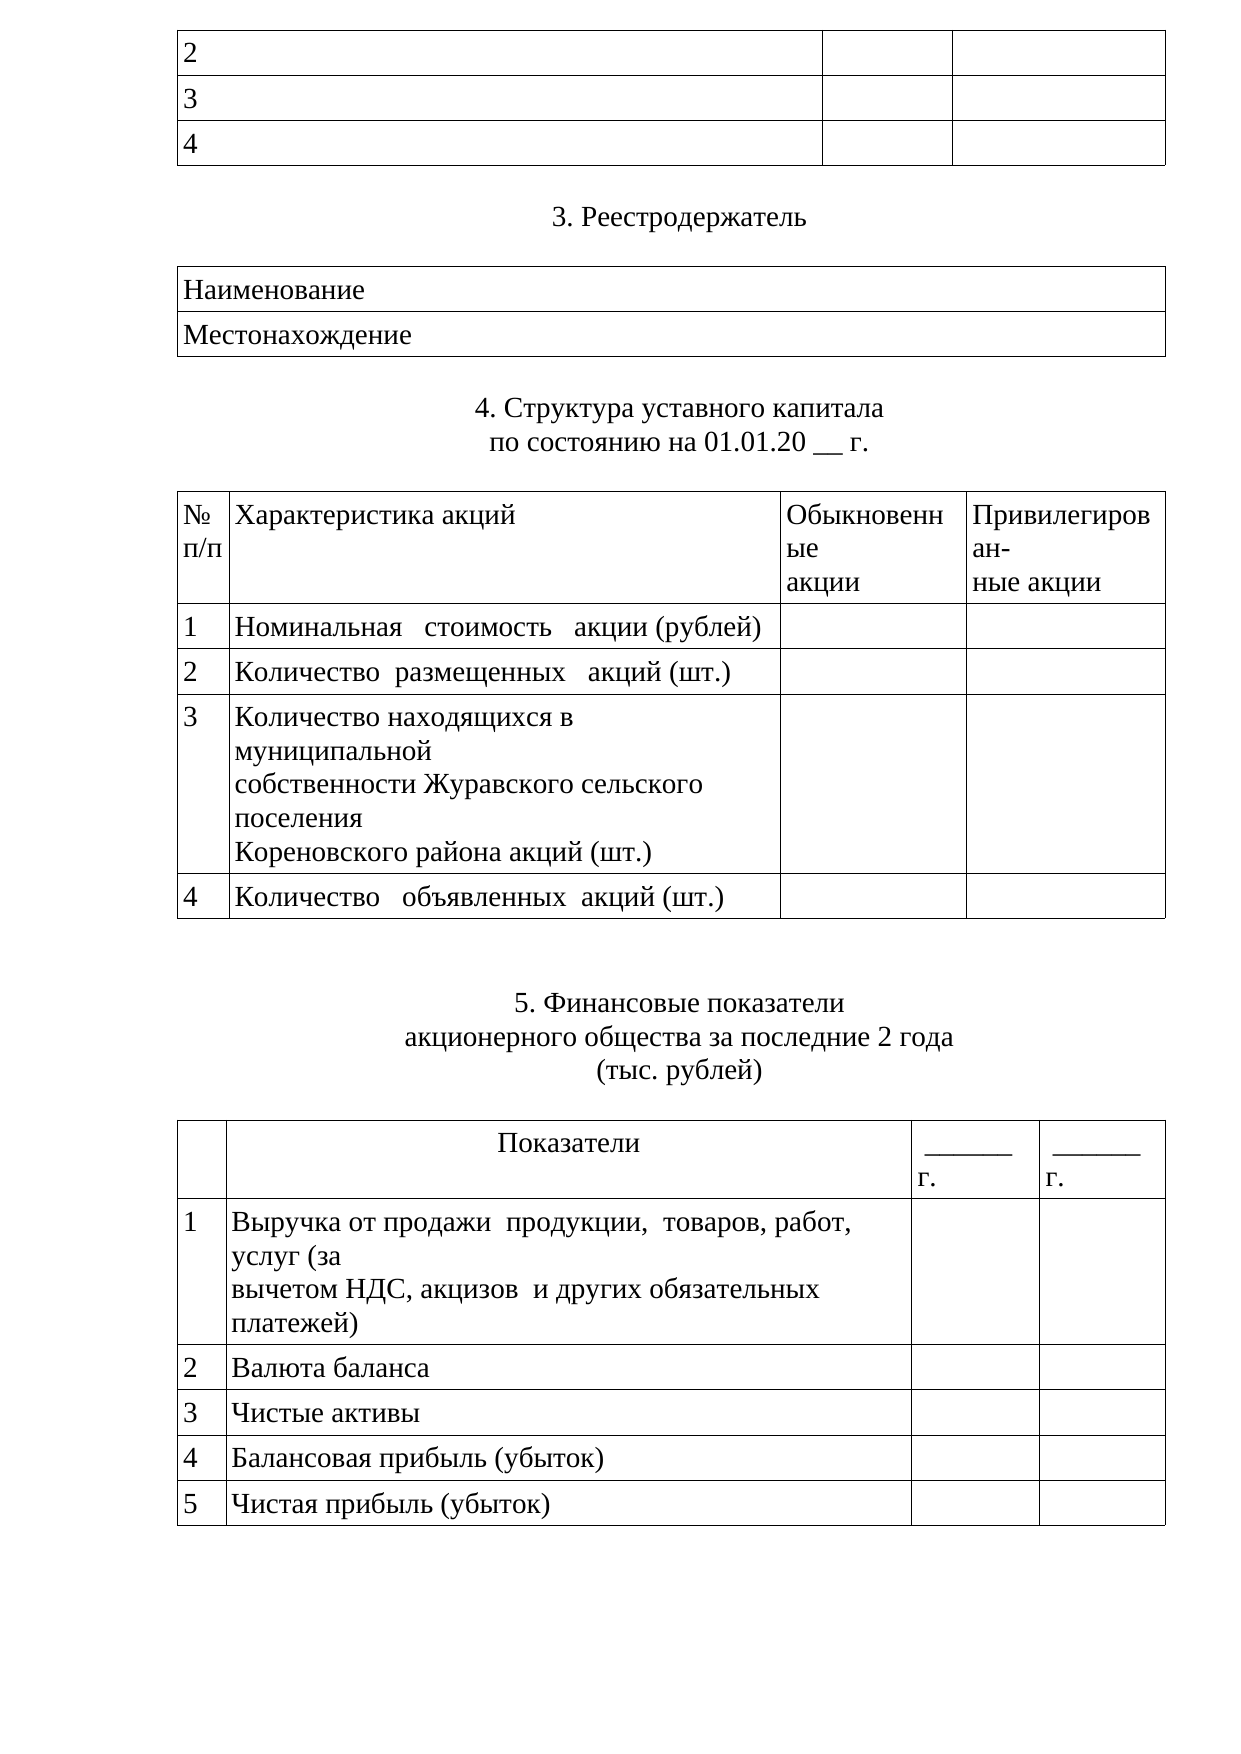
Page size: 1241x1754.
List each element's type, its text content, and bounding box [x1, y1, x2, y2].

table_cell [953, 76, 1165, 120]
table_header [178, 1121, 226, 1198]
table_cell Количество находящихся в муниципальной собственности Журавского сельского поселения Кореновского района акций (шт.) [230, 695, 780, 873]
table_cell [1040, 1390, 1165, 1434]
text 3. Реестродержатель [177, 199, 1181, 232]
table_cell 1 [178, 1199, 226, 1344]
text акционерного общества за последние 2 года [177, 1019, 1181, 1052]
table_cell Валюта баланса [227, 1345, 911, 1389]
table_header Обыкновенные акции [781, 492, 966, 603]
table_cell [781, 874, 966, 918]
table_cell [1040, 1481, 1165, 1525]
table_header Наименование [178, 267, 1165, 311]
table_cell Номинальная стоимость акции (рублей) [230, 604, 780, 648]
table_cell [912, 1199, 1039, 1344]
table_cell [967, 695, 1165, 873]
table_cell 2 [178, 1345, 226, 1389]
table_cell [823, 31, 952, 75]
table_header Характеристика акций [230, 492, 780, 603]
table_header ______ г. [912, 1121, 1039, 1198]
table_cell Количество размещенных акций (шт.) [230, 649, 780, 693]
table_cell [953, 121, 1165, 165]
table_cell [967, 604, 1165, 648]
table_cell 4 [178, 121, 822, 165]
table_cell Выручка от продажи продукции, товаров, работ, услуг (за вычетом НДС, акцизов и других обязательных платежей) [227, 1199, 911, 1344]
table_cell 4 [178, 1436, 226, 1480]
table_cell [1040, 1436, 1165, 1480]
table_cell [912, 1481, 1039, 1525]
table_cell [912, 1345, 1039, 1389]
table_cell [1040, 1199, 1165, 1344]
table_cell Балансовая прибыль (убыток) [227, 1436, 911, 1480]
table_cell 3 [178, 76, 822, 120]
table_cell [912, 1390, 1039, 1434]
table_cell [912, 1436, 1039, 1480]
table_cell 5 [178, 1481, 226, 1525]
table_cell [1040, 1345, 1165, 1389]
table_cell [781, 604, 966, 648]
table_cell 3 [178, 695, 229, 873]
table_cell 4 [178, 874, 229, 918]
table_cell Чистые активы [227, 1390, 911, 1434]
table_cell Количество объявленных акций (шт.) [230, 874, 780, 918]
table_cell [781, 649, 966, 693]
table_cell 2 [178, 649, 229, 693]
table_header Привилегирован- ные акции [967, 492, 1165, 603]
table_header ______ г. [1040, 1121, 1165, 1198]
table_cell 2 [178, 31, 822, 75]
text 4. Структура уставного капитала [177, 390, 1181, 424]
table_header № п/п [178, 492, 229, 603]
text 5. Финансовые показатели [177, 985, 1181, 1019]
text по состоянию на 01.01.20 __ г. [177, 424, 1181, 457]
table_cell Чистая прибыль (убыток) [227, 1481, 911, 1525]
table_cell [953, 31, 1165, 75]
table_cell [967, 649, 1165, 693]
table_cell [781, 695, 966, 873]
table_header Показатели [227, 1121, 911, 1198]
text (тыс. рублей) [177, 1052, 1181, 1086]
table_cell Местонахождение [178, 312, 1165, 356]
table_cell [823, 76, 952, 120]
table_cell [967, 874, 1165, 918]
table_cell [823, 121, 952, 165]
table_cell 1 [178, 604, 229, 648]
table_cell 3 [178, 1390, 226, 1434]
